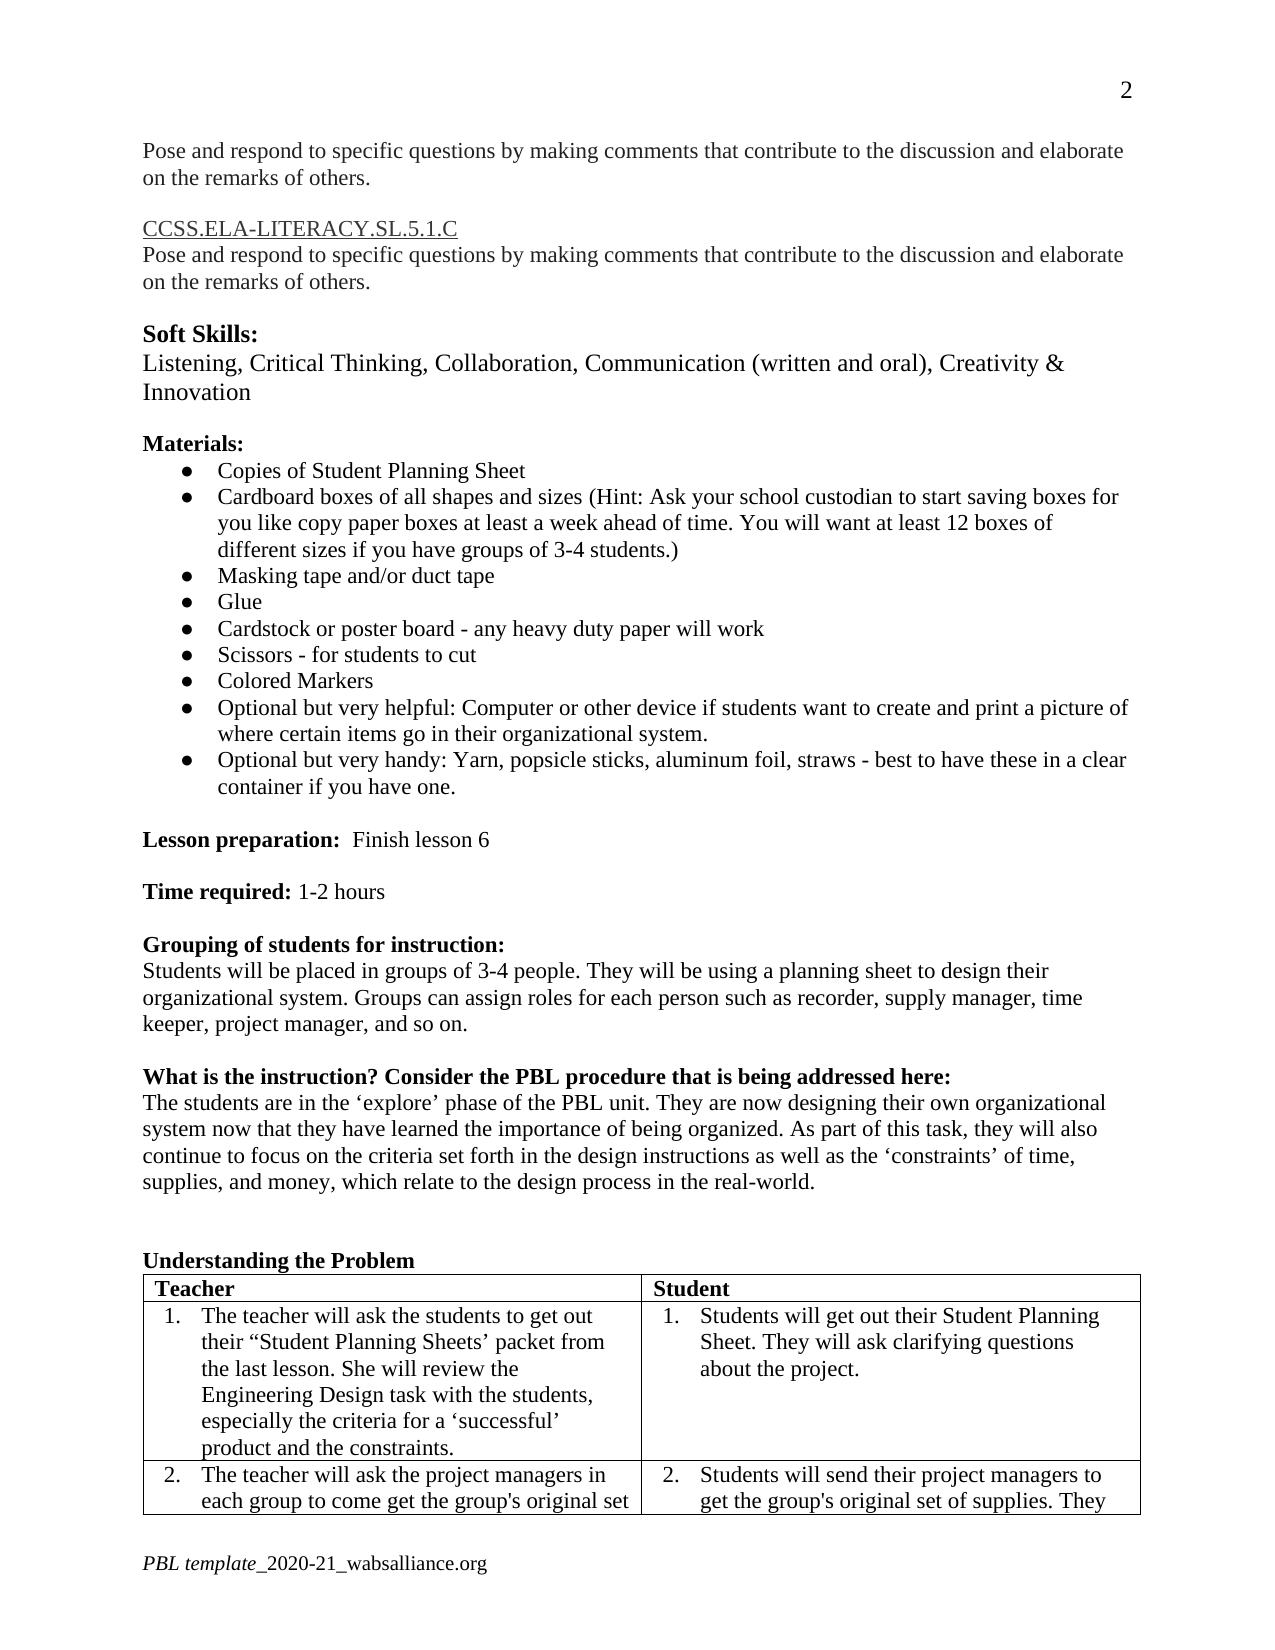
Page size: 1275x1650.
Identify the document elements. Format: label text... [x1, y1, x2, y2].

text The students are in the ‘explore’ phase of the PBL unit. They are now designing their own organizational system now that they have learned the importance of being organized. As part of this task, they will also continue to focus on the criteria set forth in the design instructions as well as the ‘constraints’ of time, supplies, and money, which relate to the design process in the real-world. [142, 1089, 1132, 1194]
list Masking tape and/or duct tape [180, 562, 1132, 588]
text Understanding the Problem [142, 1247, 1132, 1274]
table_cell Students will get out their Student Planning Sheet. They will ask clarifying questions about the project. [642, 1302, 1140, 1460]
text Pose and respond to specific questions by making comments that contribute to the discussion and elaborate on the remarks of others. [142, 137, 1132, 190]
text What is the instruction? Consider the PBL procedure that is being addressed here: [142, 1063, 1132, 1089]
list Colored Markers [180, 667, 1132, 694]
list Copies of Student Planning Sheet [180, 457, 1132, 483]
text Time required: 1-2 hours [142, 878, 1132, 905]
text CCSS.ELA-LITERACY.SL.5.1.C [142, 215, 1132, 241]
text Pose and respond to specific questions by making comments that contribute to the discussion and elaborate on the remarks of others. [142, 241, 1132, 294]
table_cell The teacher will ask the students to get out their “Student Planning Sheets’ packet from the last lesson. She will review the Engineering Design task with the students, especially the criteria for a ‘successful’ product and the constraints. [144, 1302, 641, 1460]
text Materials: [142, 430, 1132, 457]
text Listening, Critical Thinking, Collaboration, Communication (written and oral), Creativity & Innovation [142, 348, 1132, 405]
list Scissors - for students to cut [180, 641, 1132, 667]
list Cardstock or poster board - any heavy duty paper will work [180, 615, 1132, 641]
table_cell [144, 1461, 641, 1514]
text Lesson preparation: Finish lesson 6 [142, 826, 1132, 852]
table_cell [642, 1461, 1140, 1514]
table_header Student [642, 1275, 1140, 1301]
list Optional but very helpful: Computer or other device if students want to create and print a picture of where certain items go in their organizational system. [180, 694, 1132, 747]
list Glue [180, 588, 1132, 615]
text Grouping of students for instruction: [142, 931, 1132, 957]
table_header Teacher [144, 1275, 641, 1301]
list Optional but very handy: Yarn, popsicle sticks, aluminum foil, straws - best to have these in a clear container if you have one. [180, 747, 1132, 799]
text Students will be placed in groups of 3-4 people. They will be using a planning sheet to design their organizational system. Groups can assign roles for each person such as recorder, supply manager, time keeper, project manager, and so on. [142, 957, 1132, 1036]
list Cardboard boxes of all shapes and sizes (Hint: Ask your school custodian to start saving boxes for you like copy paper boxes at least a week ahead of time. You will want at least 12 boxes of different sizes if you have groups of 3-4 students.) [180, 483, 1132, 562]
text Soft Skills: [142, 319, 1132, 348]
